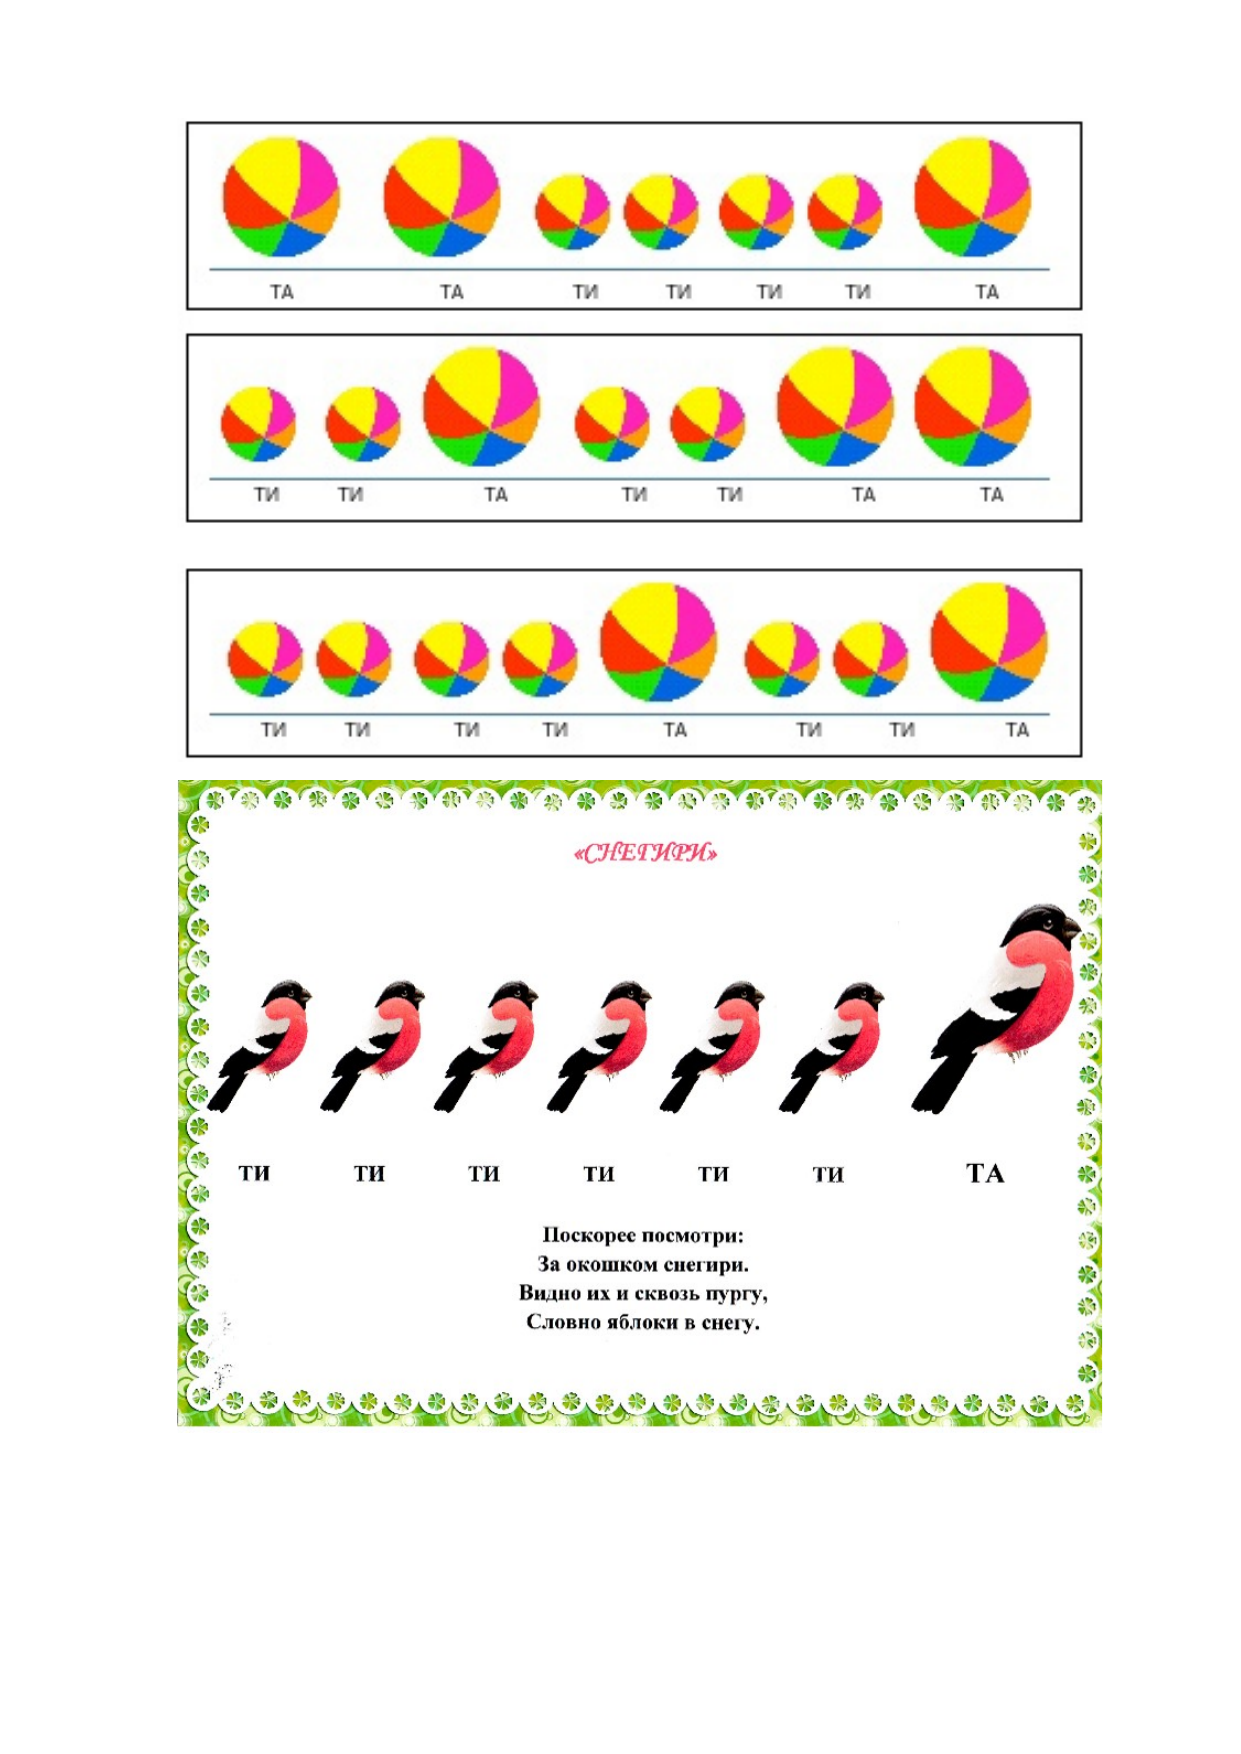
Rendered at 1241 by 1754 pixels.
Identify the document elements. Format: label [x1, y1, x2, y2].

picture [177, 780, 1103, 1433]
picture [177, 118, 1092, 762]
